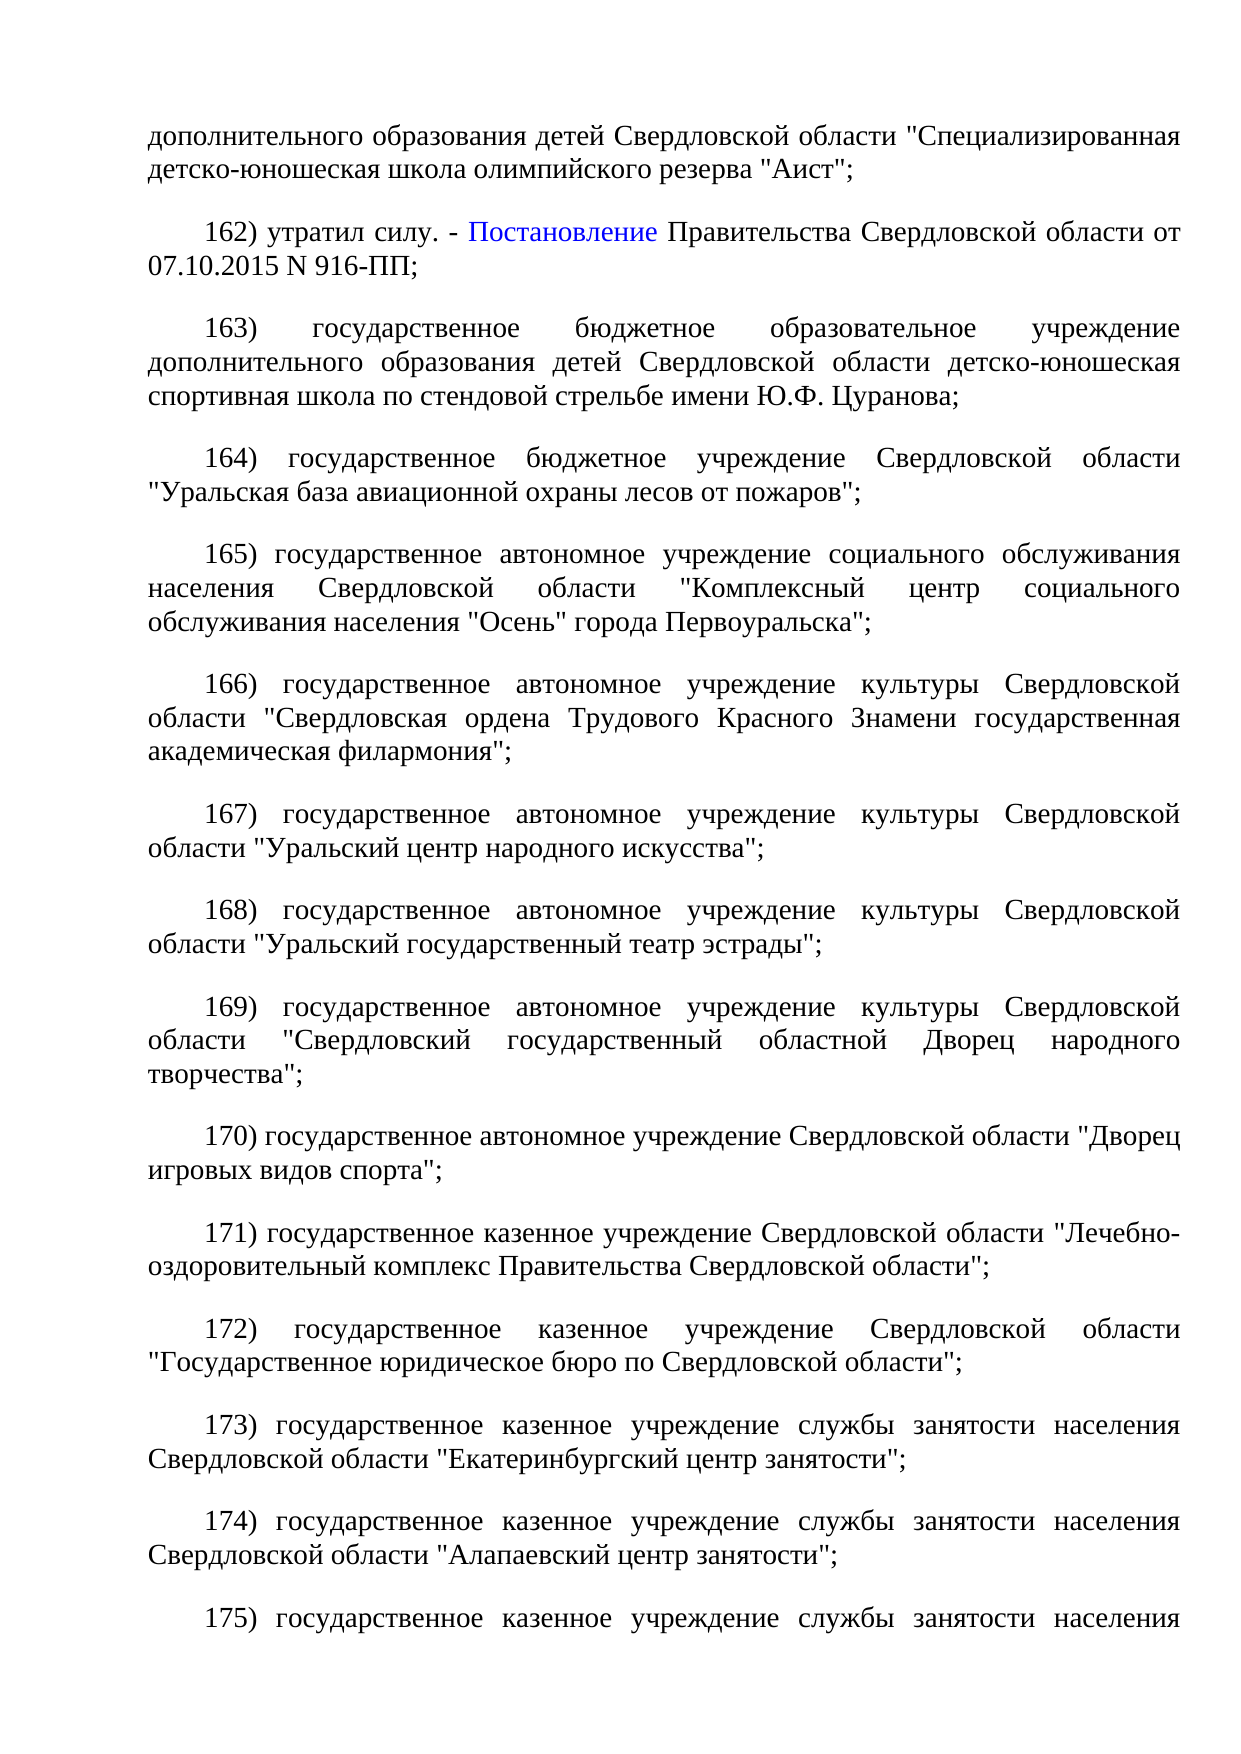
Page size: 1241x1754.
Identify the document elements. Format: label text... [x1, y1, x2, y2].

text 167) государственное автономное учреждение культуры Свердловской области "Уральский центр народного искусства"; [148, 796, 1181, 863]
text 173) государственное казенное учреждение службы занятости населения Свердловской области "Екатеринбургский центр занятости"; [148, 1407, 1181, 1474]
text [148, 1600, 1181, 1633]
text 170) государственное автономное учреждение Свердловской области "Дворец игровых видов спорта"; [148, 1118, 1181, 1186]
text 172) государственное казенное учреждение Свердловской области "Государственное юридическое бюро по Свердловской области"; [148, 1311, 1181, 1378]
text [148, 118, 1181, 185]
text 164) государственное бюджетное учреждение Свердловской области "Уральская база авиационной охраны лесов от пожаров"; [148, 440, 1181, 507]
text 162) утратил силу. - Постановление Правительства Свердловской области от 07.10.2015 N 916-ПП; [148, 214, 1181, 281]
text 163) государственное бюджетное образовательное учреждение дополнительного образования детей Свердловской области детско-юношеская спортивная школа по стендовой стрельбе имени Ю.Ф. Цуранова; [148, 311, 1181, 411]
text 171) государственное казенное учреждение Свердловской области "Лечебно-оздоровительный комплекс Правительства Свердловской области"; [148, 1215, 1181, 1282]
text 168) государственное автономное учреждение культуры Свердловской области "Уральский государственный театр эстрады"; [148, 892, 1181, 959]
text 166) государственное автономное учреждение культуры Свердловской области "Свердловская ордена Трудового Красного Знамени государственная академическая филармония"; [148, 666, 1181, 767]
text 174) государственное казенное учреждение службы занятости населения Свердловской области "Алапаевский центр занятости"; [148, 1503, 1181, 1571]
text 165) государственное автономное учреждение социального обслуживания населения Свердловской области "Комплексный центр социального обслуживания населения "Осень" города Первоуральска"; [148, 537, 1181, 637]
text 169) государственное автономное учреждение культуры Свердловской области "Свердловский государственный областной Дворец народного творчества"; [148, 989, 1181, 1089]
